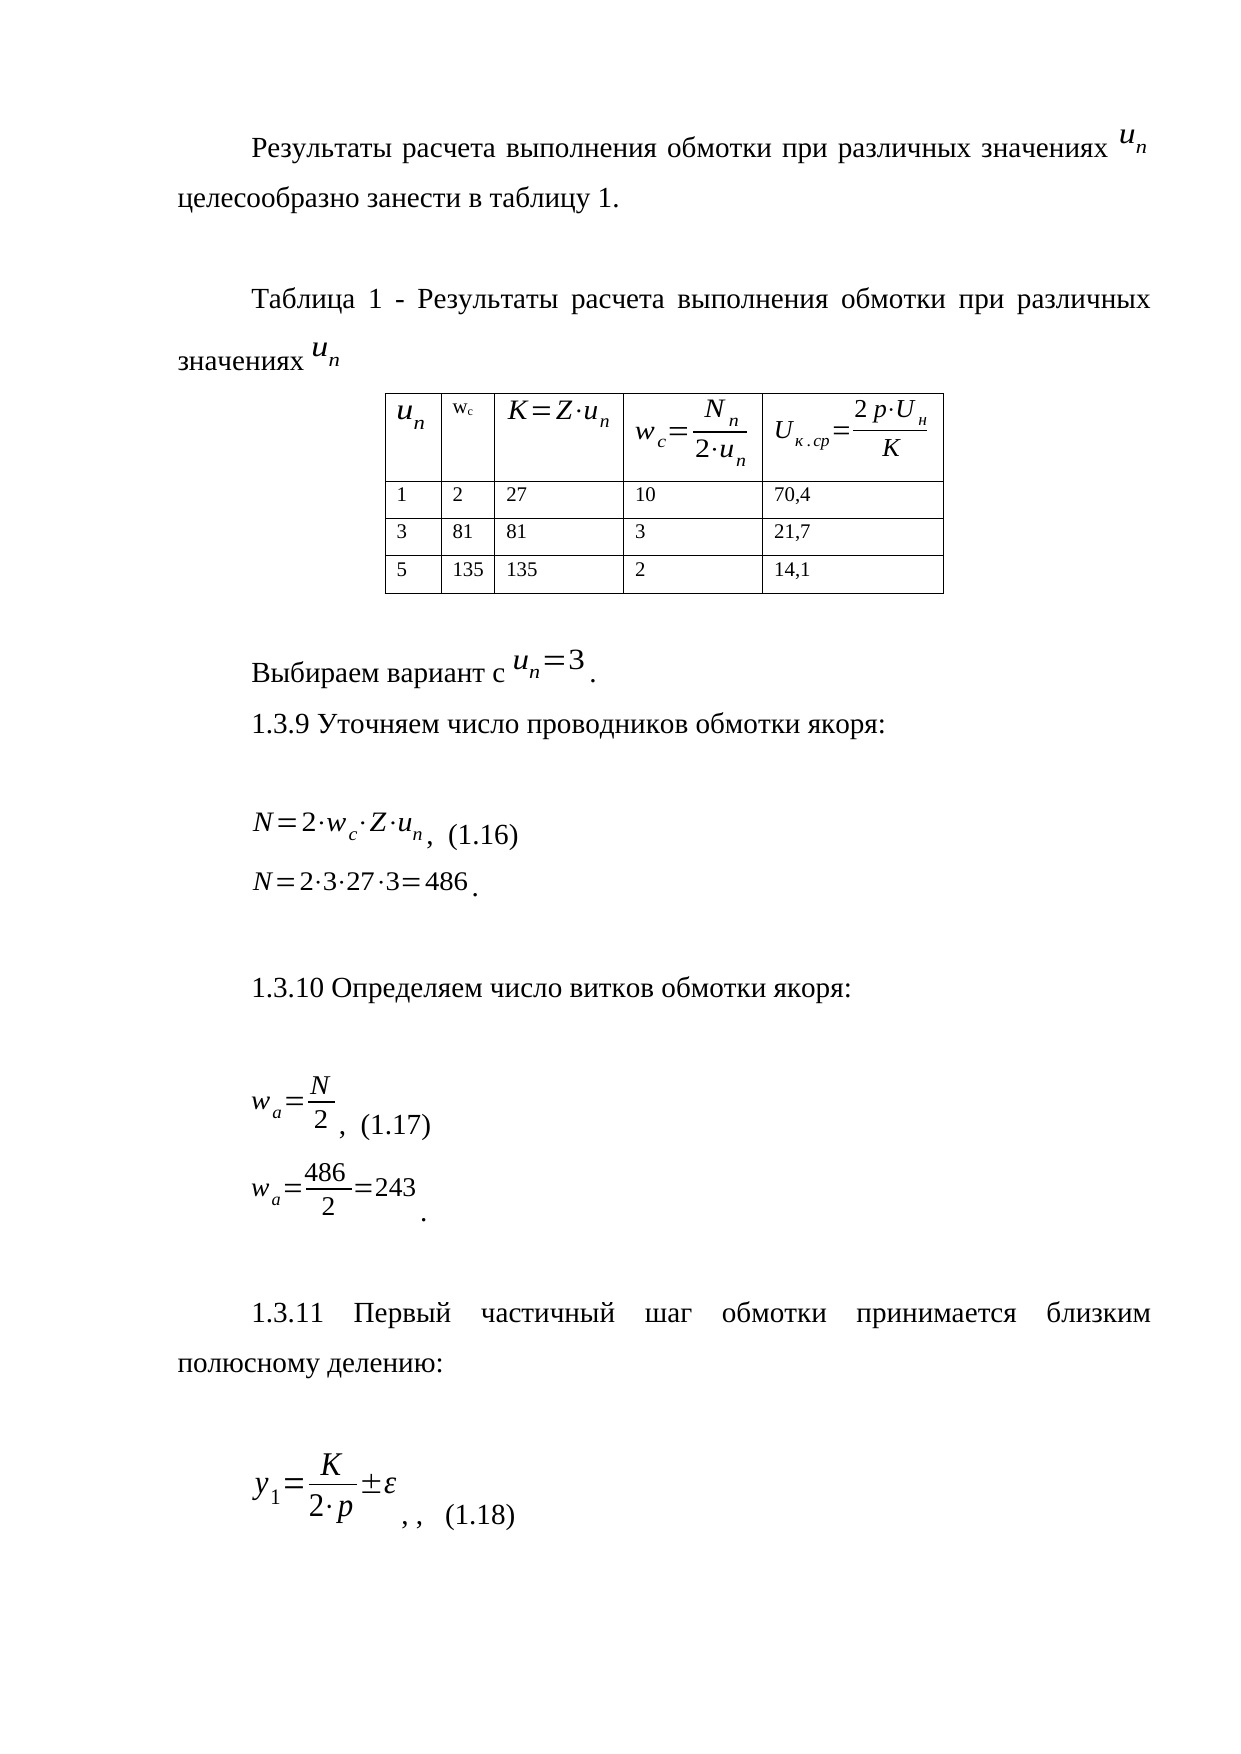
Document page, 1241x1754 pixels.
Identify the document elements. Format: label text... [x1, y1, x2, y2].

table_cell 1 [386, 482, 441, 518]
table_cell 3 [624, 519, 762, 555]
text Выбираем вариант с . [177, 644, 1152, 689]
table_cell 135 [495, 556, 623, 592]
table_header wc [442, 394, 494, 481]
table_cell 70,4 [763, 482, 943, 518]
table_header [495, 394, 623, 481]
table_cell 10 [624, 482, 762, 518]
table_cell 14,1 [763, 556, 943, 592]
table_header [624, 394, 762, 481]
table_cell 5 [386, 556, 441, 592]
text , , (1.18) [177, 1446, 1152, 1531]
text Результаты расчета выполнения обмотки при различных значениях целесообразно занести в таблицу 1. [177, 118, 1152, 214]
table_cell 81 [442, 519, 494, 555]
text 1.3.10 Определяем число витков обмотки якоря: [177, 970, 1152, 1004]
table_header [763, 394, 943, 481]
text 1.3.11 Первый частичный шаг обмотки принимается близким полюсному делению: [177, 1295, 1152, 1379]
table_cell 21,7 [763, 519, 943, 555]
table_cell 2 [442, 482, 494, 518]
table_cell 135 [442, 556, 494, 592]
text . [177, 1158, 1152, 1228]
text , (1.16) [177, 807, 1152, 850]
table_cell 2 [624, 556, 762, 592]
text , (1.17) [177, 1071, 1152, 1141]
text 1.3.9 Уточняем число проводников обмотки якоря: [177, 706, 1152, 739]
text Таблица 1 - Результаты расчета выполнения обмотки при различных значениях [177, 281, 1152, 376]
text . [177, 867, 1152, 903]
table_header [386, 394, 441, 481]
table_cell 27 [495, 482, 623, 518]
table_cell 3 [386, 519, 441, 555]
table_cell 81 [495, 519, 623, 555]
